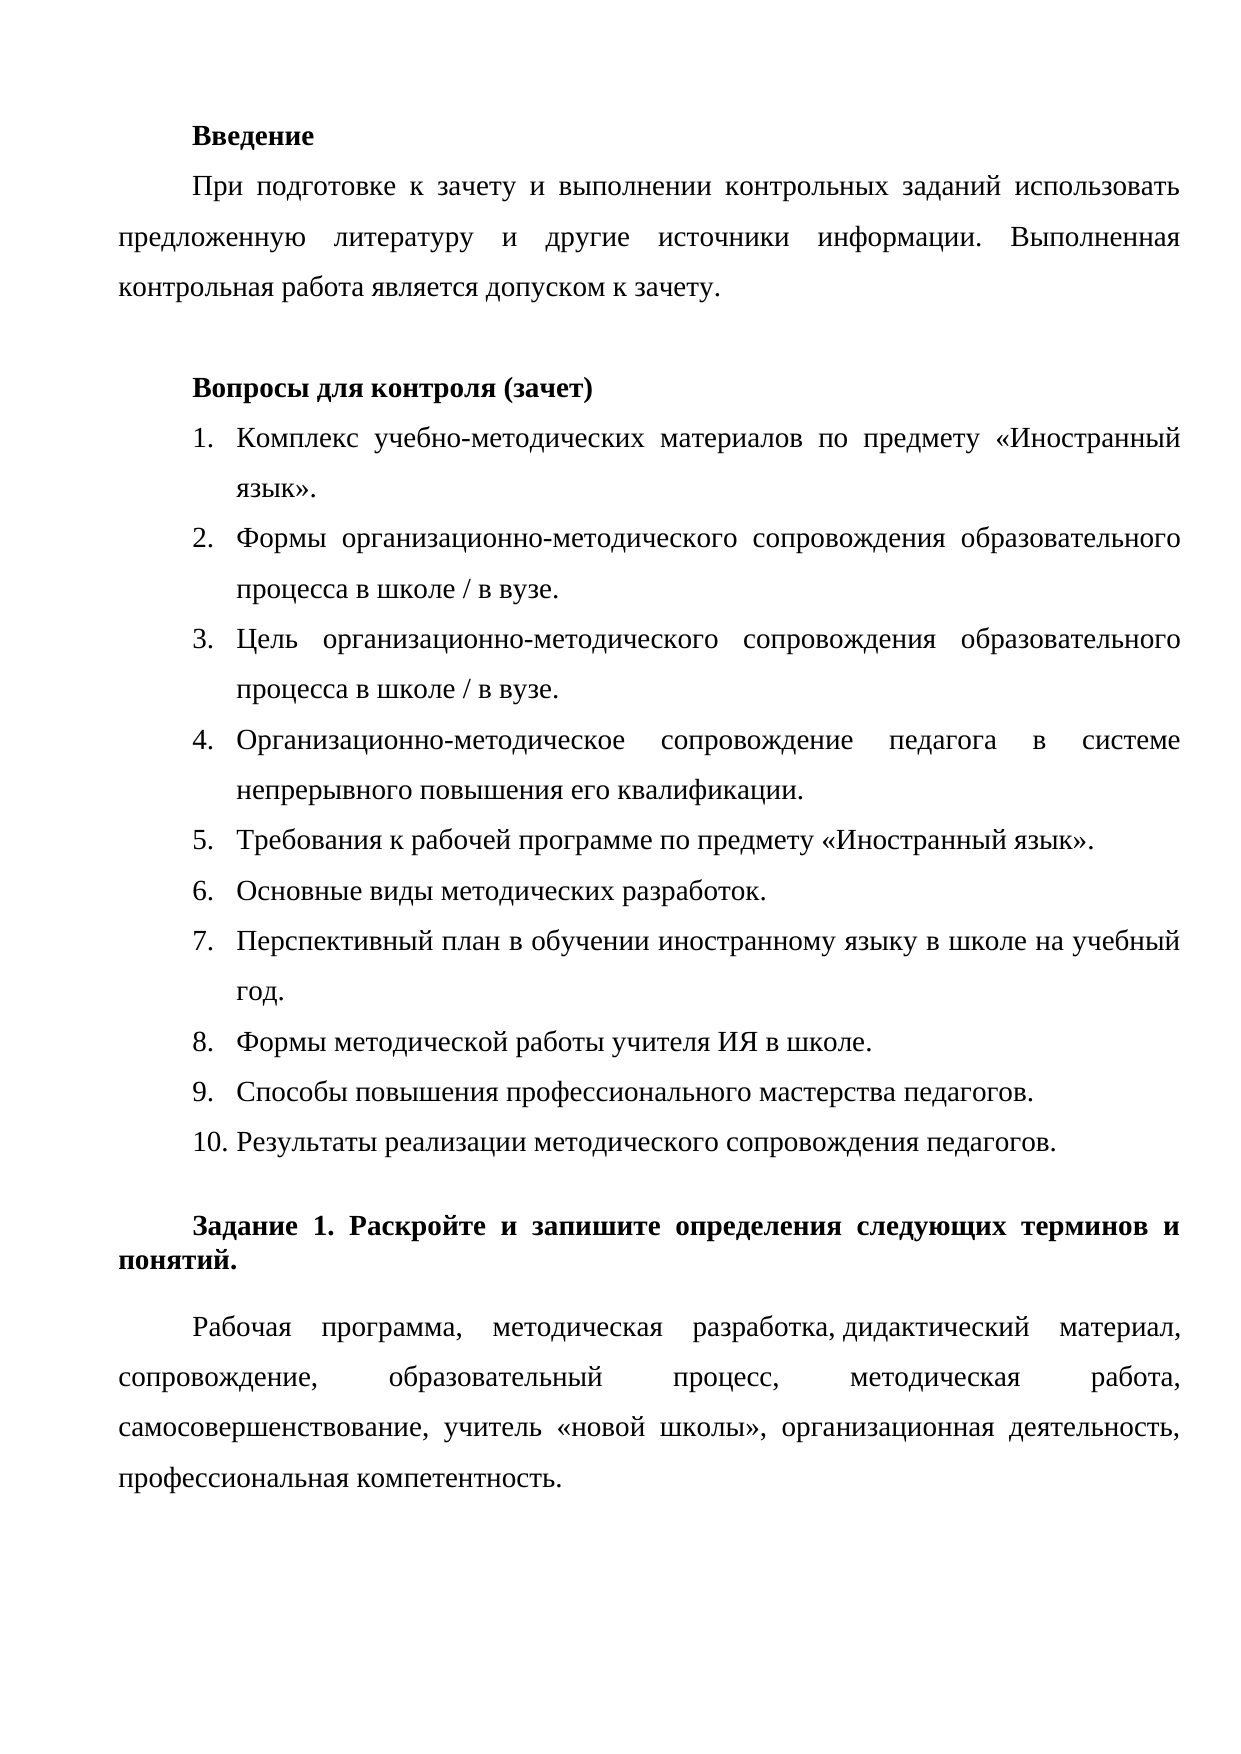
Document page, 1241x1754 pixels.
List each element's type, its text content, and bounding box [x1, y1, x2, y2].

list Результаты реализации методического сопровождения педагогов. [192, 1124, 1181, 1158]
list Формы методической работы учителя ИЯ в школе. [192, 1024, 1181, 1057]
list Организационно-методическое сопровождение педагога в системе непрерывного повышения его квалификации. [192, 722, 1181, 806]
text Рабочая программа, методическая разработка, дидактический материал, сопровождение, образовательный процесс, методическая работа, самосовершенствование, учитель «новой школы», организационная деятельность, профессиональная компетентность. [118, 1309, 1181, 1493]
text Задание 1. Раскройте и запишите определения следующих терминов и понятий. [118, 1208, 1181, 1275]
list Основные виды методических разработок. [192, 873, 1181, 906]
list Перспективный план в обучении иностранному языку в школе на учебный год. [192, 923, 1181, 1007]
text При подготовке к зачету и выполнении контрольных заданий использовать предложенную литературу и другие источники информации. Выполненная контрольная работа является допуском к зачету. [118, 168, 1181, 303]
text Введение [118, 118, 1181, 152]
list Цель организационно-методического сопровождения образовательного процесса в школе / в вузе. [192, 621, 1181, 705]
list Формы организационно-методического сопровождения образовательного процесса в школе / в вузе. [192, 521, 1181, 604]
list Способы повышения профессионального мастерства педагогов. [192, 1074, 1181, 1108]
list Требования к рабочей программе по предмету «Иностранный язык». [192, 822, 1181, 856]
list Комплекс учебно-методических материалов по предмету «Иностранный язык». [192, 420, 1181, 504]
text Вопросы для контроля (зачет) [118, 370, 1181, 403]
